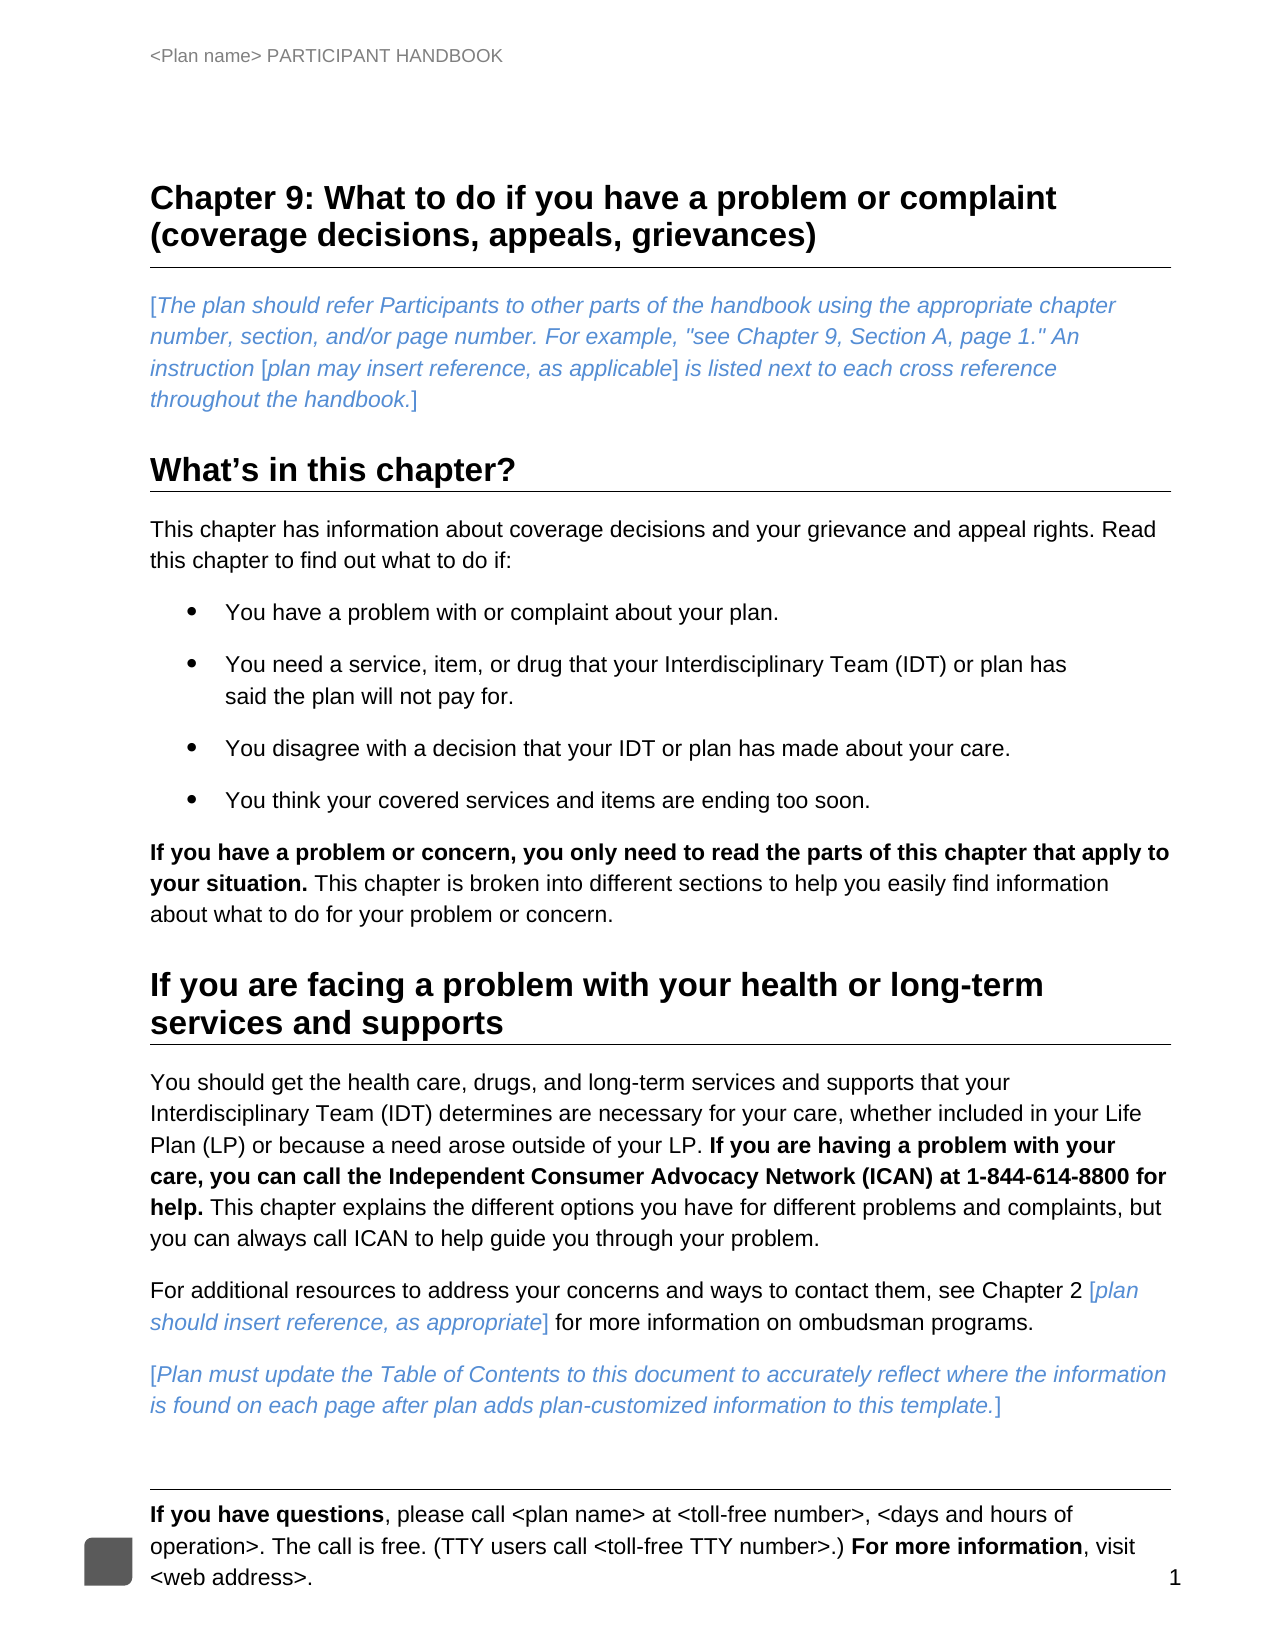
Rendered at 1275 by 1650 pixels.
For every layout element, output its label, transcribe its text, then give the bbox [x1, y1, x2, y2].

text [Plan must update the Table of Contents to this document to accurately reflect where the information is found on each page after plan adds plan-customized information to this template.] [150, 1357, 1171, 1420]
list If you have a problem or concern, you only need to read the parts of this chapter that apply to your situation. This chapter is broken into different sections to help you easily find information about what to do for your problem or concern. [150, 835, 1171, 929]
text You should get the health care, drugs, and long-term services and supports that your Interdisciplinary Team (IDT) determines are necessary for your care, whether included in your Life Plan (LP) or because a need arose outside of your LP. If you are having a problem with your care, you can call the Independent Consumer Advocacy Network (ICAN) at 1-844-614-8800 for help. This chapter explains the different options you have for different problems and complaints, but you can always call ICAN to help guide you through your problem. [150, 1066, 1171, 1253]
subtitle What’s in this chapter? [150, 451, 1171, 491]
subtitle If you are facing a problem with your health or long-term services and supports [150, 967, 1171, 1044]
list You have a problem with or complaint about your plan. [187, 596, 1096, 627]
text This chapter has information about coverage decisions and your grievance and appeal rights. Read this chapter to find out what to do if: [150, 512, 1171, 575]
list You think your covered services and items are ending too soon. [187, 783, 1096, 814]
list You disagree with a decision that your IDT or plan has made about your care. [187, 731, 1096, 762]
list You need a service, item, or drug that your Interdisciplinary Team (IDT) or plan has said the plan will not pay for. [187, 648, 1096, 710]
text For additional resources to address your concerns and ways to contact them, see Chapter 2 [plan should insert reference, as appropriate] for more information on ombudsman programs. [150, 1274, 1171, 1336]
text [The plan should refer Participants to other parts of the handbook using the appropriate chapter number, section, and/or page number. For example, "see Chapter 9, Section A, page 1." An instruction [plan may insert reference, as applicable] is listed next to each cross reference throughout the handbook.] [150, 288, 1171, 413]
text Chapter 9: What to do if you have a problem or complaint (coverage decisions, appeals, grievances) [150, 179, 1171, 267]
